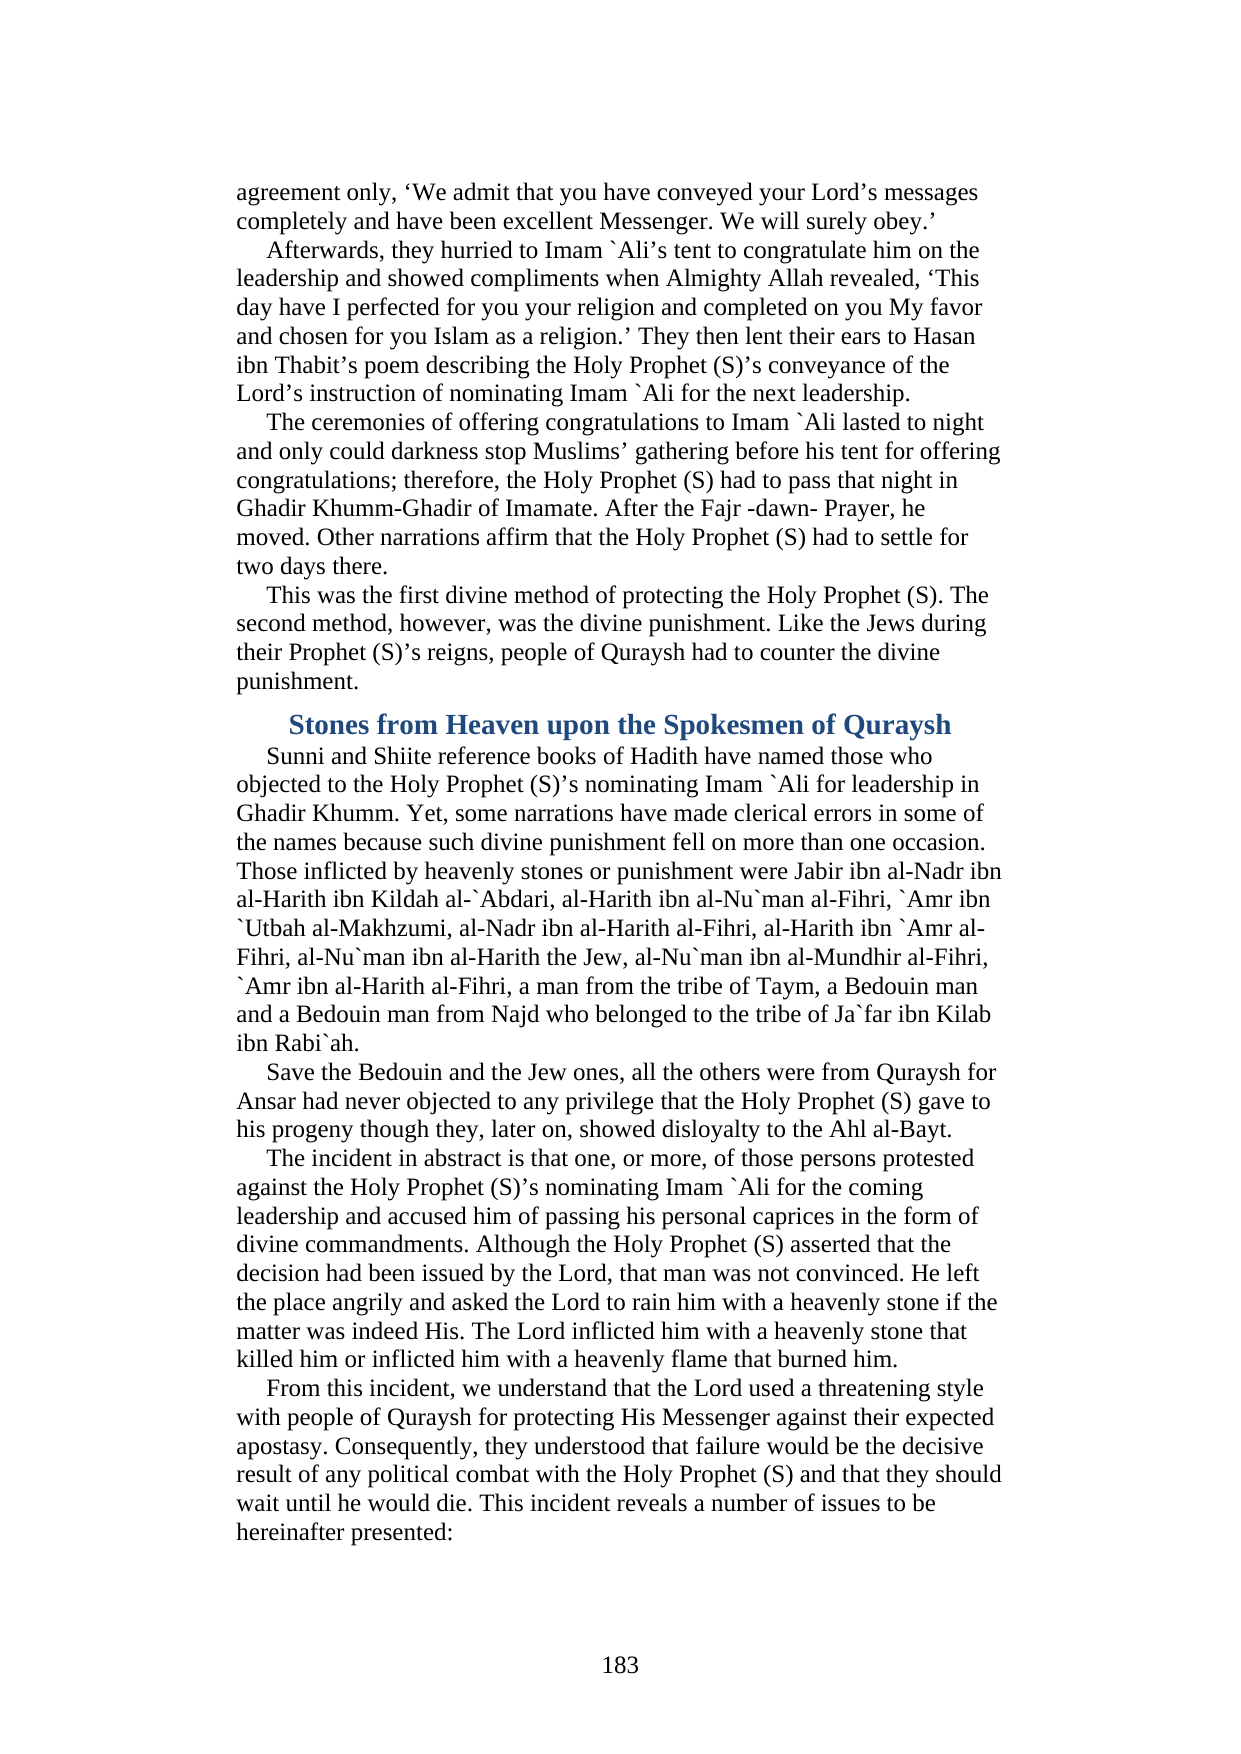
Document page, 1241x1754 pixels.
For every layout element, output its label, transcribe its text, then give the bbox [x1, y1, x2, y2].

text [236, 177, 1004, 235]
text Save the Bedouin and the Jew ones, all the others were from Quraysh for Ansar had never objected to any privilege that the Holy Prophet (S) gave to his progeny though they, later on, showed disloyalty to the Ahl al-Bayt. [236, 1057, 1004, 1143]
text This was the first divine method of protecting the Holy Prophet (S). The second method, however, was the divine punishment. Like the Jews during their Prophet (S)’s reigns, people of Quraysh had to counter the divine punishment. [236, 580, 1004, 695]
text Sunni and Shiite reference books of Hadith have named those who objected to the Holy Prophet (S)’s nominating Imam `Ali for leadership in Ghadir Khumm. Yet, some narrations have made clerical errors in some of the names because such divine punishment fell on more than one occasion. Those inflicted by heavenly stones or punishment were Jabir ibn al-Nadr ibn al-Harith ibn Kildah al-`Abdari, al-Harith ibn al-Nu`man al-Fihri, `Amr ibn `Utbah al-Makhzumi, al-Nadr ibn al-Harith al-Fihri, al-Harith ibn `Amr al-Fihri, al-Nu`man ibn al-Harith the Jew, al-Nu`man ibn al-Mundhir al-Fihri, `Amr ibn al-Harith al-Fihri, a man from the tribe of Taym, a Bedouin man and a Bedouin man from Najd who belonged to the tribe of Ja`far ibn Kilab ibn Rabi`ah. [236, 741, 1004, 1057]
text The incident in abstract is that one, or more, of those persons protested against the Holy Prophet (S)’s nominating Imam `Ali for the coming leadership and accused him of passing his personal caprices in the form of divine commandments. Although the Holy Prophet (S) asserted that the decision had been issued by the Lord, that man was not convinced. He left the place angrily and asked the Lord to rain him with a heavenly stone if the matter was indeed His. The Lord inflicted him with a heavenly stone that killed him or inflicted him with a heavenly flame that burned him. [236, 1143, 1004, 1373]
subtitle Stones from Heaven upon the Spokesmen of Quraysh [236, 707, 1004, 741]
text Afterwards, they hurried to Imam `Ali’s tent to congratulate him on the leadership and showed compliments when Almighty Allah revealed, ‘This day have I perfected for you your religion and completed on you My favor and chosen for you Islam as a religion.’ They then lent their ears to Hasan ibn Thabit’s poem describing the Holy Prophet (S)’s conveyance of the Lord’s instruction of nominating Imam `Ali for the next leadership. [236, 235, 1004, 407]
text From this incident, we understand that the Lord used a threatening style with people of Quraysh for protecting His Messenger against their expected apostasy. Consequently, they understood that failure would be the decisive result of any political combat with the Holy Prophet (S) and that they should wait until he would die. This incident reveals a number of issues to be hereinafter presented: [236, 1373, 1004, 1546]
text The ceremonies of offering congratulations to Imam `Ali lasted to night and only could darkness stop Muslims’ gathering before his tent for offering congratulations; therefore, the Holy Prophet (S) had to pass that night in Ghadir Khumm-Ghadir of Imamate. After the Fajr -dawn- Prayer, he moved. Other narrations affirm that the Holy Prophet (S) had to settle for two days there. [236, 407, 1004, 580]
